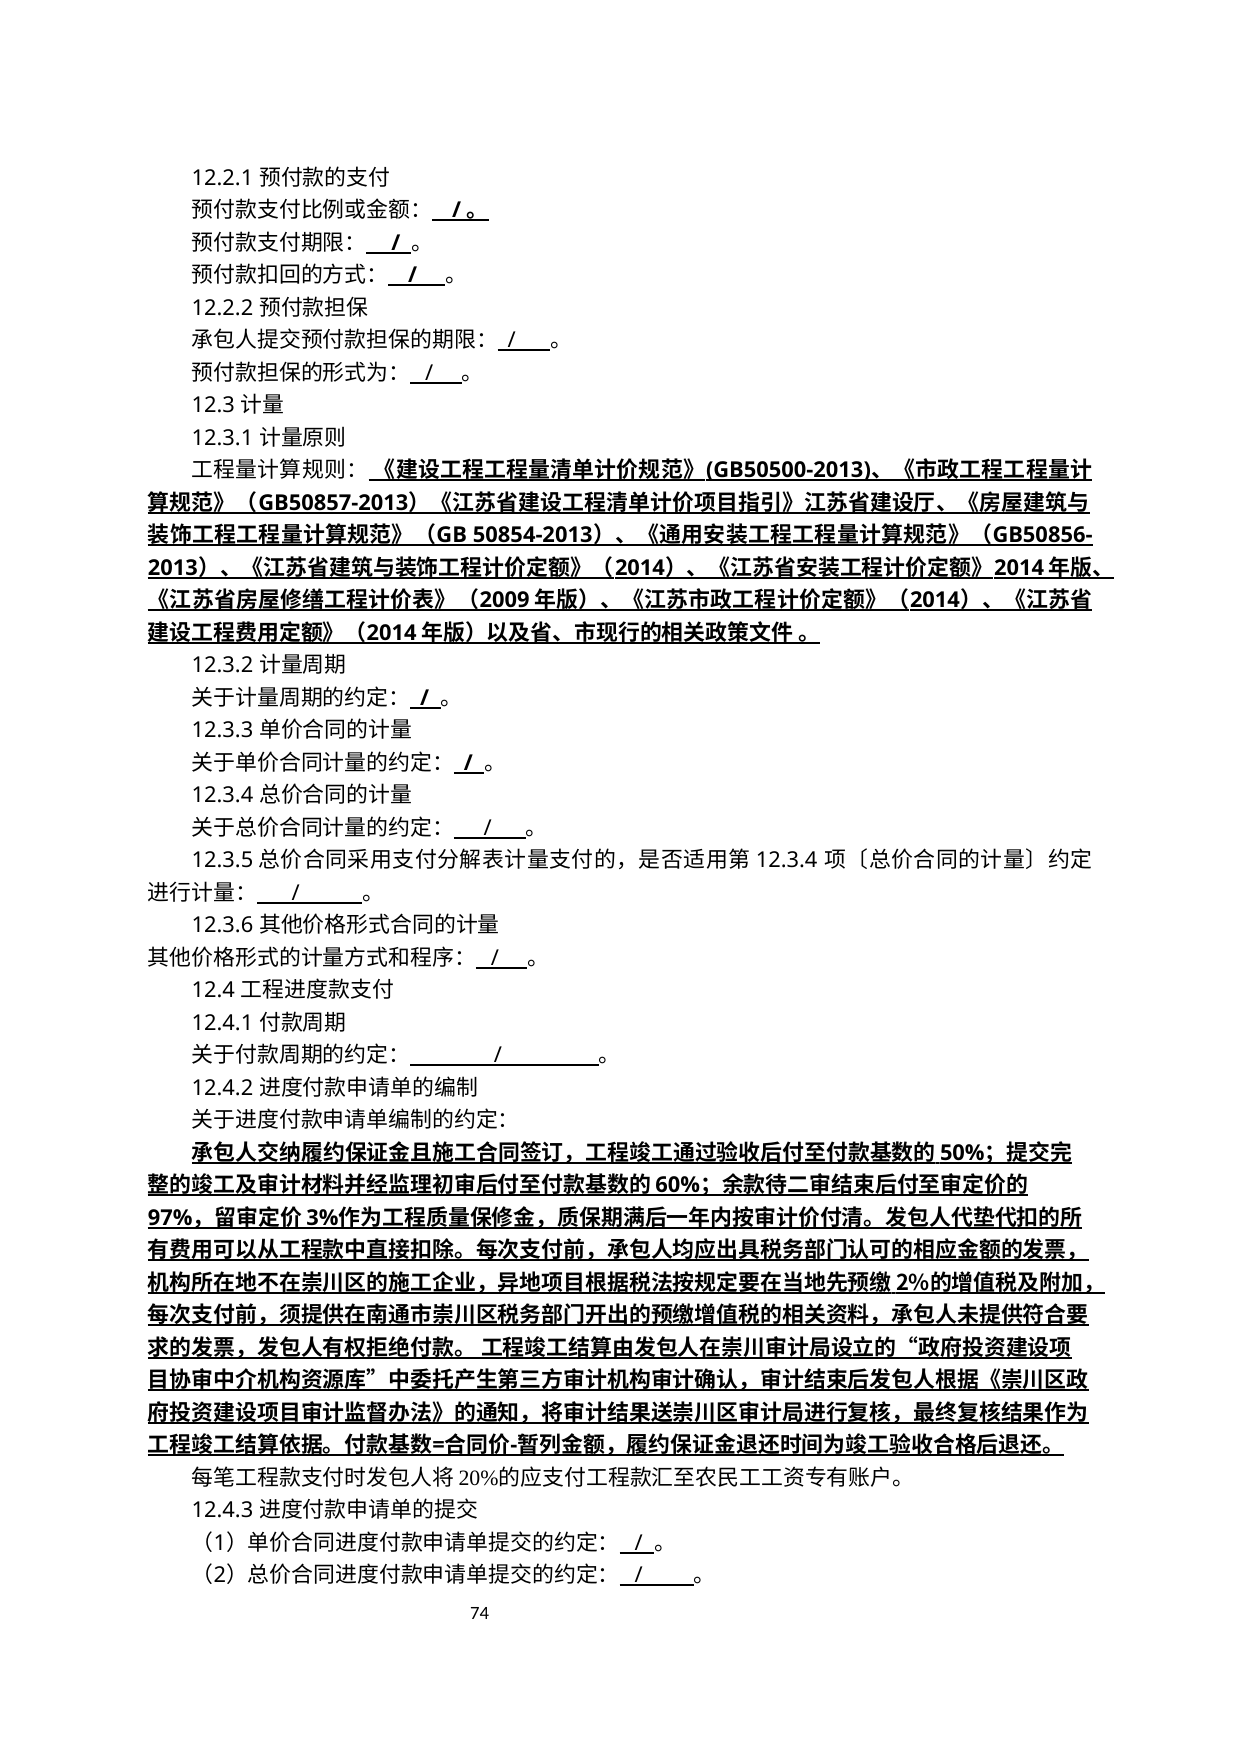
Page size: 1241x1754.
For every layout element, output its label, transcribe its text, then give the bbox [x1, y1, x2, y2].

text 12.4.3 进度付款申请单的提交 [148, 1492, 1092, 1524]
text （2）总价合同进度付款申请单提交的约定： / 。 [148, 1557, 1092, 1589]
text 承包人提交预付款担保的期限： / 。 [148, 322, 1092, 354]
text 预付款支付期限： / 。 [148, 224, 1092, 257]
text 工程量计算规则： 《建设工程工程量清单计价规范》(GB50500-2013)、《市政工程工程量计算规范》（GB50857-2013）《江苏省建设工程清单计价项目指引》江苏省建设厅、《房屋建筑与装饰工程工程量计算规范》（GB 50854-2013）、《通用安装工程工程量计算规范》（GB50856-2013）、《江苏省建筑与装饰工程计价定额》（2014）、《江苏省安装工程计价定额》2014年版、《江苏省房屋修缮工程计价表》（2009年版）、《江苏市政工程计价定额》（2014）、《江苏省建设工程费用定额》（2014年版）以及省、市现行的相关政策文件 。 [148, 452, 1092, 544]
text 12.3.5总价合同采用支付分解表计量支付的，是否适用第12.3.4 项〔总价合同的计量〕约定进行计量： / 。 [148, 842, 1092, 907]
text 承包人交纳履约保证金且施工合同签订，工程竣工通过验收后付至付款基数的50%；提交完整的竣工及审计材料并经监理初审后付至付款基数的60%；余款待二审结束后付至审定价的97%，留审定价3%作为工程质量保修金，质保期满后一年内按审计价付清。发包人代垫代扣的所有费用可以从工程款中直接扣除。每次支付前，承包人均应出具税务部门认可的相应金额的发票，机构所在地不在崇川区的施工企业，异地项目根据税法按规定要在当地先预缴2%的增值税及附加，每次支付前，须提供在南通市崇川区税务部门开出的预缴增值税的相关资料，承包人未提供符合要求的发票，发包人有权拒绝付款。 工程竣工结算由发包人在崇川审计局设立的“政府投资建设项目协审中介机构资源库”中委托产生第三方审计机构审计确认，审计结束后发包人根据《崇川区政府投资建设项目审计监督办法》的通知，将审计结果送崇川区审计局进行复核，最终复核结果作为工程竣工结算依据。付款基数=合同价-暂列金额，履约保证金退还时间为竣工验收合格后退还。 [148, 1294, 1092, 1459]
text 预付款支付比例或金额： / 。 [148, 192, 1092, 224]
text 工程量计算规则： 《建设工程工程量清单计价规范》(GB50500-2013)、《市政工程工程量计算规范》（GB50857-2013）《江苏省建设工程清单计价项目指引》江苏省建设厅、《房屋建筑与装饰工程工程量计算规范》（GB 50854-2013）、《通用安装工程工程量计算规范》（GB50856-2013）、《江苏省建筑与装饰工程计价定额》（2014）、《江苏省安装工程计价定额》2014年版、《江苏省房屋修缮工程计价表》（2009年版）、《江苏市政工程计价定额》（2014）、《江苏省建设工程费用定额》（2014年版）以及省、市现行的相关政策文件 。 [148, 578, 1092, 609]
text 12.3.1 计量原则 [148, 419, 1092, 452]
text 关于付款周期的约定： / 。 [148, 1037, 1092, 1069]
text 12.4 工程进度款支付 [148, 972, 1092, 1004]
text 关于进度付款申请单编制的约定： [148, 1102, 1092, 1134]
text 关于总价合同计量的约定： / 。 [148, 809, 1092, 842]
text 12.4.1 付款周期 [148, 1004, 1092, 1037]
text 12.3.3 单价合同的计量 [148, 712, 1092, 744]
text 预付款扣回的方式： / 。 [148, 257, 1092, 289]
text 12.3.2 计量周期 [148, 647, 1092, 679]
text 关于计量周期的约定： / 。 [148, 679, 1092, 712]
text 关于单价合同计量的约定： / 。 [148, 744, 1092, 777]
text 12.2.2 预付款担保 [148, 289, 1092, 322]
text 其他价格形式的计量方式和程序： / 。 [148, 939, 1092, 972]
text 每笔工程款支付时发包人将20%的应支付工程款汇至农民工工资专有账户。 [148, 1459, 1092, 1492]
text 预付款担保的形式为： / 。 [148, 354, 1092, 387]
text 12.3 计量 [148, 387, 1092, 419]
text 12.3.6 其他价格形式合同的计量 [148, 907, 1092, 939]
text 12.4.2 进度付款申请单的编制 [148, 1069, 1092, 1102]
text （1）单价合同进度付款申请单提交的约定： / 。 [148, 1524, 1092, 1557]
text 承包人交纳履约保证金且施工合同签订，工程竣工通过验收后付至付款基数的50%；提交完整的竣工及审计材料并经监理初审后付至付款基数的60%；余款待二审结束后付至审定价的97%，留审定价3%作为工程质量保修金，质保期满后一年内按审计价付清。发包人代垫代扣的所有费用可以从工程款中直接扣除。每次支付前，承包人均应出具税务部门认可的相应金额的发票，机构所在地不在崇川区的施工企业，异地项目根据税法按规定要在当地先预缴2%的增值税及附加，每次支付前，须提供在南通市崇川区税务部门开出的预缴增值税的相关资料，承包人未提供符合要求的发票，发包人有权拒绝付款。 工程竣工结算由发包人在崇川审计局设立的“政府投资建设项目协审中介机构资源库”中委托产生第三方审计机构审计确认，审计结束后发包人根据《崇川区政府投资建设项目审计监督办法》的通知，将审计结果送崇川区审计局进行复核，最终复核结果作为工程竣工结算依据。付款基数=合同价-暂列金额，履约保证金退还时间为竣工验收合格后退还。 [148, 1134, 1092, 1292]
text 12.3.4 总价合同的计量 [148, 777, 1092, 809]
text 12.2.1 预付款的支付 [148, 159, 1092, 192]
text 工程量计算规则： 《建设工程工程量清单计价规范》(GB50500-2013)、《市政工程工程量计算规范》（GB50857-2013）《江苏省建设工程清单计价项目指引》江苏省建设厅、《房屋建筑与装饰工程工程量计算规范》（GB 50854-2013）、《通用安装工程工程量计算规范》（GB50856-2013）、《江苏省建筑与装饰工程计价定额》（2014）、《江苏省安装工程计价定额》2014年版、《江苏省房屋修缮工程计价表》（2009年版）、《江苏市政工程计价定额》（2014）、《江苏省建设工程费用定额》（2014年版）以及省、市现行的相关政策文件 。 [148, 610, 1092, 647]
text 工程量计算规则： 《建设工程工程量清单计价规范》(GB50500-2013)、《市政工程工程量计算规范》（GB50857-2013）《江苏省建设工程清单计价项目指引》江苏省建设厅、《房屋建筑与装饰工程工程量计算规范》（GB 50854-2013）、《通用安装工程工程量计算规范》（GB50856-2013）、《江苏省建筑与装饰工程计价定额》（2014）、《江苏省安装工程计价定额》2014年版、《江苏省房屋修缮工程计价表》（2009年版）、《江苏市政工程计价定额》（2014）、《江苏省建设工程费用定额》（2014年版）以及省、市现行的相关政策文件 。 [148, 546, 1092, 577]
